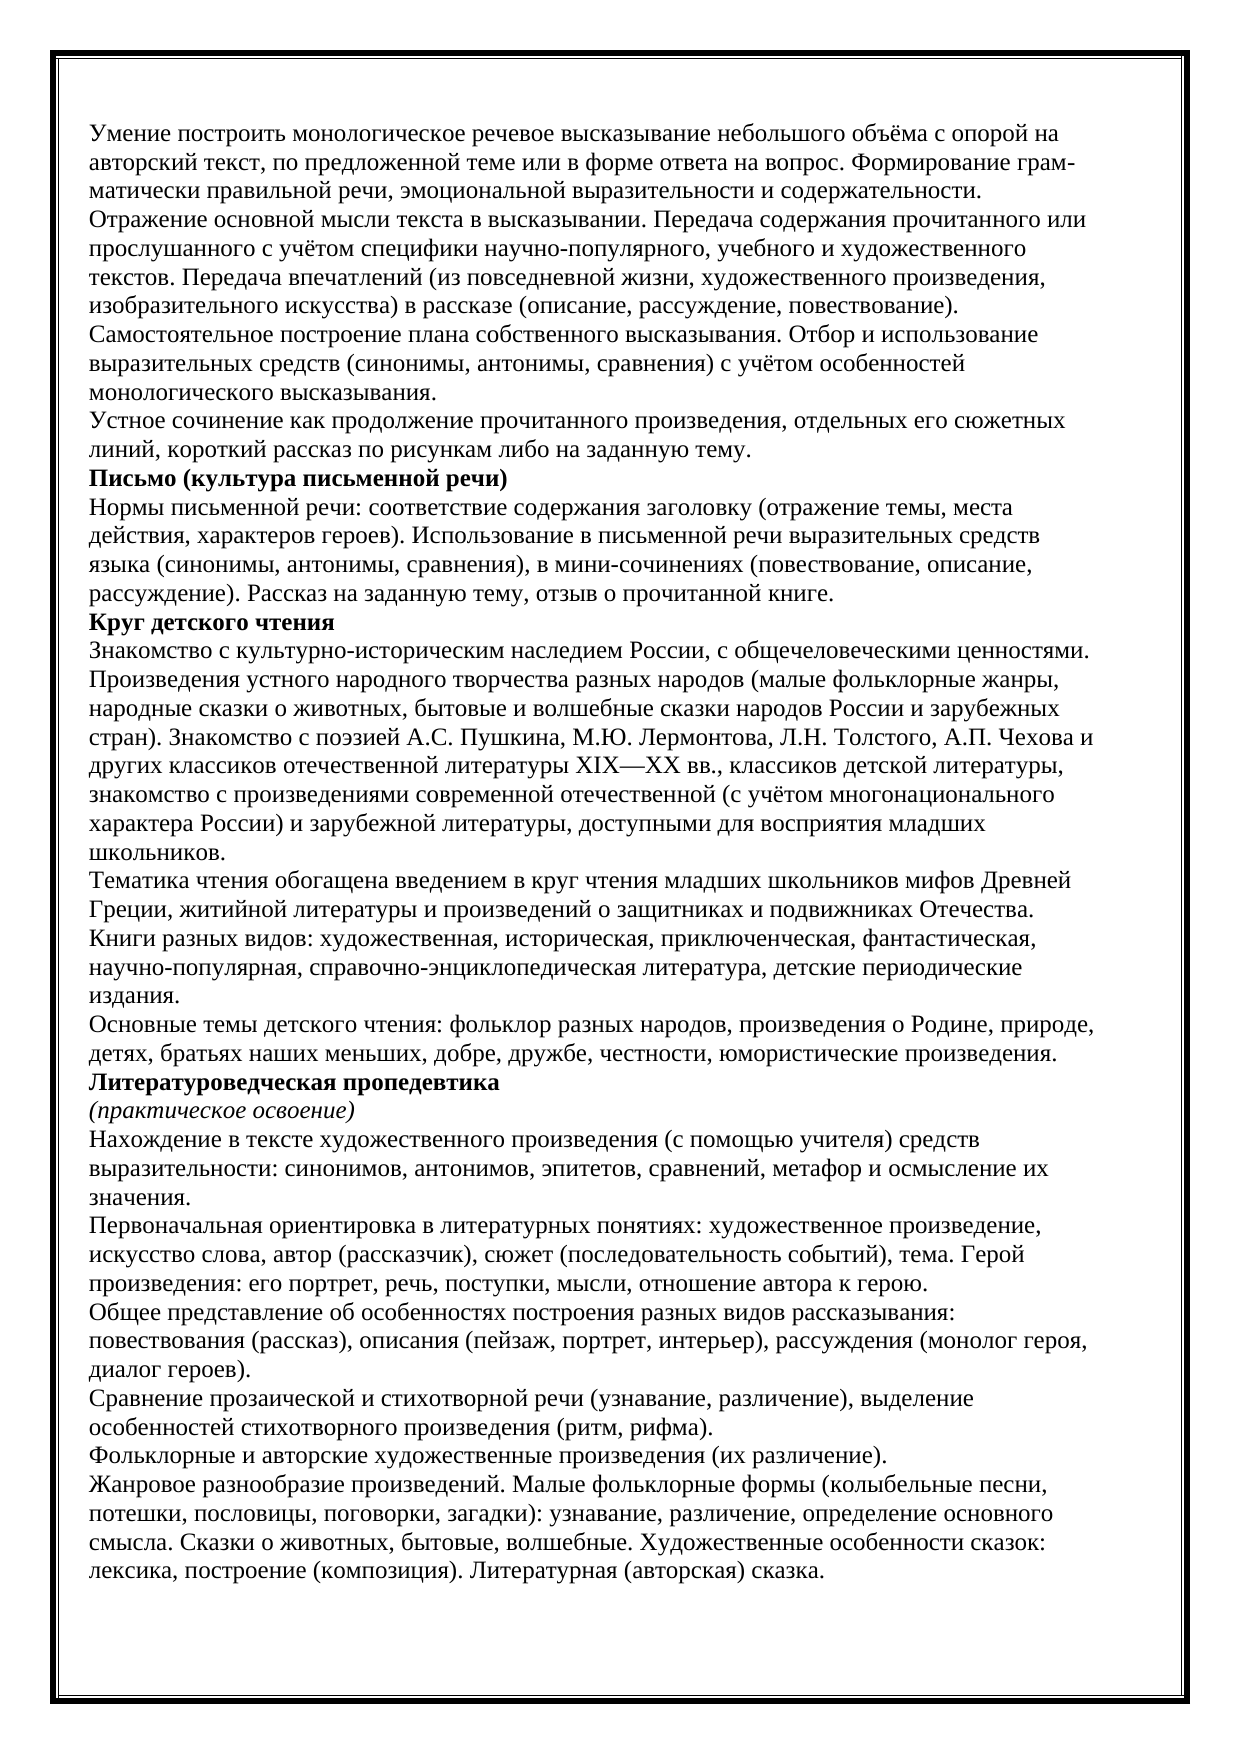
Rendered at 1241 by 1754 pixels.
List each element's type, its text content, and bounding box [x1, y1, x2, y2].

text Письмо (культура письменной речи) [89, 463, 1107, 492]
text (практическое освоение) [89, 1096, 1107, 1124]
text Нахождение в тексте художественного произведения (с помощью учителя) средств выразительности: синонимов, антонимов, эпитетов, сравнений, метафор и осмысление их значения. [89, 1124, 1107, 1211]
text Общее представление об особенностях построения разных видов рассказывания: повествования (рассказ), описания (пейзаж, портрет, интерьер), рассуждения (монолог героя, диалог героев). [89, 1297, 1107, 1383]
text Произведения устного народного творчества разных народов (малые фольклорные жанры, народные сказки о животных, бытовые и волшебные сказки народов России и зарубежных стран). Знакомство с поэзией А.С. Пушкина, М.Ю. Лермонтова, Л.Н. Толстого, А.П. Чехова и других классиков отечественной литературы XIX—XX вв., классиков детской литературы, знакомство с произведениями современной отечественной (с учётом многонационального характера России) и зарубежной литературы, доступными для восприятия младших школьников. [89, 664, 1107, 866]
text Умение построить монологическое речевое высказывание небольшого объёма с опорой на авторский текст, по предложенной теме или в форме ответа на вопрос. Формирование грамматически правильной речи, эмоциональной выразительности и содержательности. Отражение основной мысли текста в высказывании. Передача содержания прочитанного или прослушанного с учётом специфики научно-популярного, учебного и художественного текстов. Передача впечатлений (из повседневной жизни, художественного произведения, изобразительного искусства) в рассказе (описание, рассуждение, повествование). Самостоятельное построение плана собственного высказывания. Отбор и использование выразительных средств (синонимы, антонимы, сравнения) с учётом особенностей монологического высказывания. [89, 118, 1107, 406]
text Сравнение прозаической и стихотворной речи (узнавание, различение), выделение особенностей стихотворного произведения (ритм, рифма). [89, 1383, 1107, 1441]
text Нормы письменной речи: соответствие содержания заголовку (отражение темы, места действия, характеров героев). Использование в письменной речи выразительных средств языка (синонимы, антонимы, сравнения), в мини-сочинениях (повествование, описание, рассуждение). Рассказ на заданную тему, отзыв о прочитанной книге. [89, 492, 1107, 607]
text Литературоведческая пропедевтика [89, 1067, 1107, 1096]
text Устное сочинение как продолжение прочитанного произведения, отдельных его сюжетных линий, короткий рассказ по рисункам либо на заданную тему. [89, 406, 1107, 463]
text Тематика чтения обогащена введением в круг чтения младших школьников мифов Древней Греции, житийной литературы и произведений о защитниках и подвижниках Отечества. [89, 866, 1107, 923]
text Жанровое разнообразие произведений. Малые фольклорные формы (колыбельные песни, потешки, пословицы, поговорки, загадки): узнавание, различение, определение основного смысла. Сказки о животных, бытовые, волшебные. Художественные особенности сказок: лексика, построение (композиция). Литературная (авторская) сказка. [89, 1469, 1107, 1584]
text Основные темы детского чтения: фольклор разных народов, произведения о Родине, природе, детях, братьях наших меньших, добре, дружбе, честности, юмористические произведения. [89, 1009, 1107, 1067]
text Знакомство с культурно-историческим наследием России, с общечеловеческими ценностями. [89, 636, 1107, 664]
text Фольклорные и авторские художественные произведения (их различение). [89, 1441, 1107, 1469]
text Круг детского чтения [89, 607, 1107, 636]
text Книги разных видов: художественная, историческая, приключенческая, фантастическая, научно-популярная, справочно-энциклопедическая литература, детские периодические издания. [89, 923, 1107, 1009]
text Первоначальная ориентировка в литературных понятиях: художественное произведение, искусство слова, автор (рассказчик), сюжет (последовательность событий), тема. Герой произведения: его портрет, речь, поступки, мысли, отношение автора к герою. [89, 1211, 1107, 1297]
